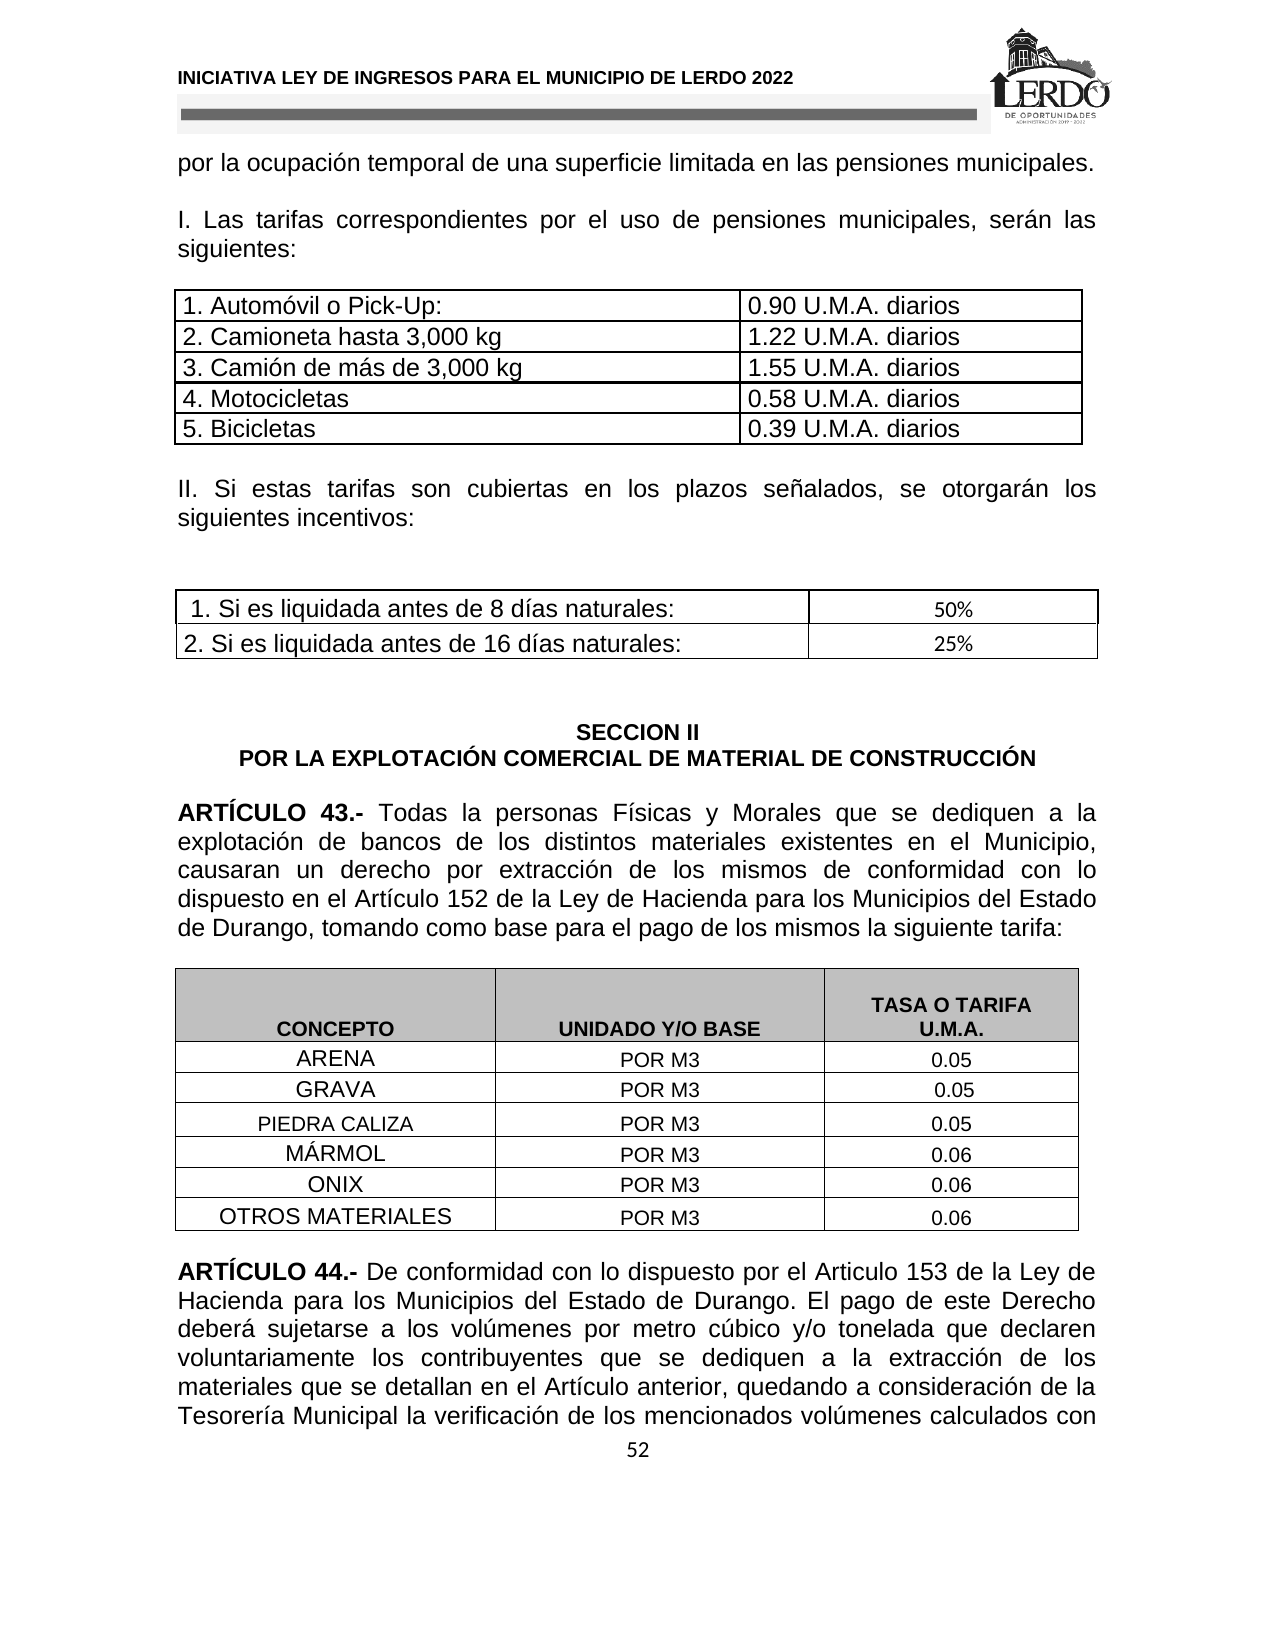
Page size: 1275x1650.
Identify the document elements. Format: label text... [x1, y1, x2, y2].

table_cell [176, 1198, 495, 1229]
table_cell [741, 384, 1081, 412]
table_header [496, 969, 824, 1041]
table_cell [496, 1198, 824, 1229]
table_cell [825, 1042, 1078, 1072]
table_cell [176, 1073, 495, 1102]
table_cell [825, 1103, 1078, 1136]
text II. Si estas tarifas son cubiertas en los plazos señalados, se otorgarán los siguientes incentivos: [177, 474, 1098, 531]
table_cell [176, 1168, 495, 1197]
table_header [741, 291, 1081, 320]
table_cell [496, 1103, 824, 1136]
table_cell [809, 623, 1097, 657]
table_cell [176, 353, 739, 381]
text SECCION II [177, 719, 1098, 745]
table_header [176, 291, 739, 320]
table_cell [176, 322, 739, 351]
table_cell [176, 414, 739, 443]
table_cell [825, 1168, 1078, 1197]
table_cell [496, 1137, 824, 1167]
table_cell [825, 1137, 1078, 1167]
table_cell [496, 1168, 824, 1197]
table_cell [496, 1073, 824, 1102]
text I. Las tarifas correspondientes por el uso de pensiones municipales, serán las siguientes: [177, 205, 1098, 263]
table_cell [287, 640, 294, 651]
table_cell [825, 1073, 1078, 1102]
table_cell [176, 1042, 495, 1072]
text POR DE MATERIAL DE CONSTRUCCIÓN [177, 745, 1098, 772]
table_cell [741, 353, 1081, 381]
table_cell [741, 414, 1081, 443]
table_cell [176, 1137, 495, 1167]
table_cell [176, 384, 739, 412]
text ARTÍCULO 43.- Todas la personas Físicas y Morales que se dediquen a la explotación de bancos de los distintos materiales existentes en el Municipio, causaran un derecho por extracción de los mismos de conformidad con lo dispuesto en el Artículo 152 de la Ley de Hacienda para los Municipios del Estado de Durango, tomando como base para el pago de los mismos la siguiente tarifa: [177, 798, 1098, 942]
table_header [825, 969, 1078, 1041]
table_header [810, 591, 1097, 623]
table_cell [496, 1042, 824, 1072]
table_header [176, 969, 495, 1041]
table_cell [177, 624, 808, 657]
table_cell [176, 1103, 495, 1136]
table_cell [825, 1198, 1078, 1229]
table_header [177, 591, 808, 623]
picture [177, 24, 1122, 134]
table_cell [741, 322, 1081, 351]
